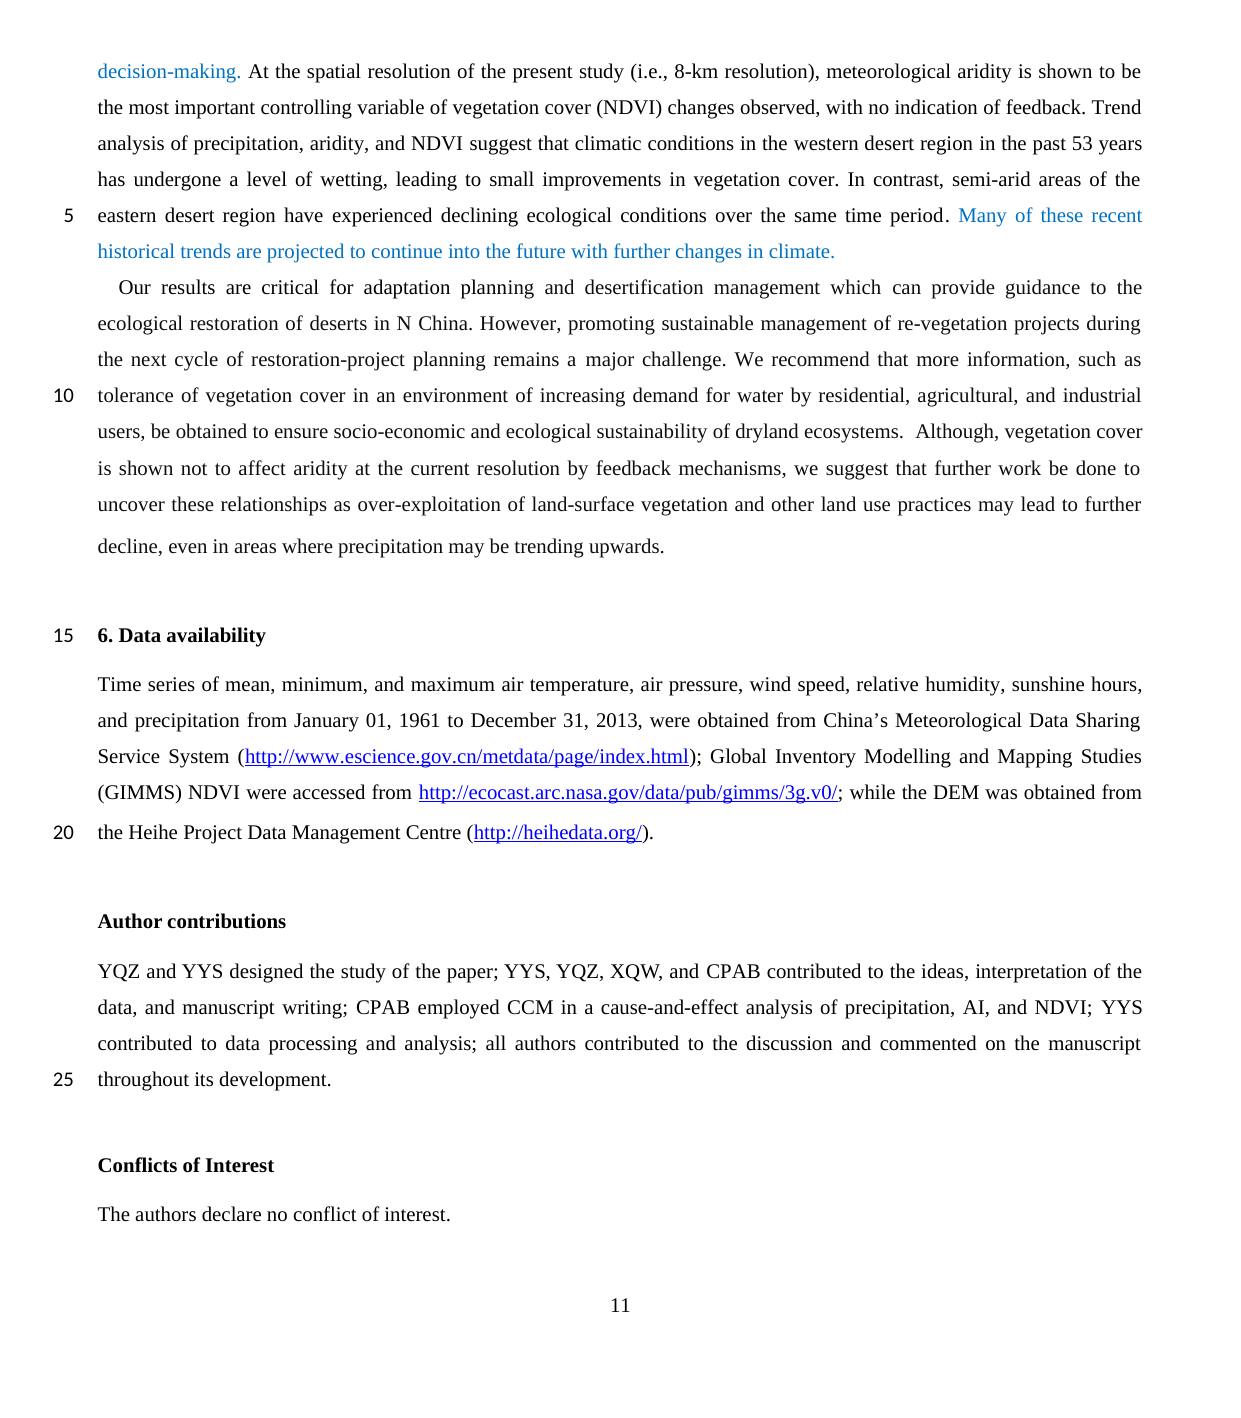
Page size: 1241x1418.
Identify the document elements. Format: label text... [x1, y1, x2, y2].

text YQZ and YYS designed the study of the paper; YYS, YQZ, XQW, and CPAB contributed to the ideas, interpretation of the data, and manuscript writing; CPAB employed CCM in a cause-and-effect analysis of precipitation, AI, and NDVI; YYS contributed to data processing and analysis; all authors contributed to the discussion and commented on the manuscript throughout its development. [97, 958, 1143, 1091]
text Our results are critical for adaptation planning and desertification management which can provide guidance to the ecological restoration of deserts in N China. However, promoting sustainable management of re-vegetation projects during the next cycle of restoration-project planning remains a major challenge. We recommend that more information, such as tolerance of vegetation cover in an environment of increasing demand for water by residential, agricultural, and industrial users, be obtained to ensure socio-economic and ecological sustainability of dryland ecosystems. Although, vegetation cover is shown not to affect aridity at the current resolution by feedback mechanisms, we suggest that further work be done to uncover these relationships as over-exploitation of land-surface vegetation and other land use practices may lead to further decline, even in areas where precipitation may be trending upwards. [97, 275, 1143, 559]
subtitle Author contributions [97, 909, 1143, 933]
subtitle 6. Data availability [97, 623, 1143, 647]
subtitle Conflicts of Interest [97, 1153, 1143, 1177]
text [97, 59, 1143, 263]
text Time series of mean, minimum, and maximum air temperature, air pressure, wind speed, relative humidity, sunshine hours, and precipitation from January 01, 1961 to December 31, 2013, were obtained from China’s Meteorological Data Sharing Service System (http://www.escience.gov.cn/metdata/page/index.html); Global Inventory Modelling and Mapping Studies (GIMMS) NDVI were accessed from http://ecocast.arc.nasa.gov/data/pub/gimms/3g.v0/; while the DEM was obtained from the Heihe Project Data Management Centre (http://heihedata.org/). [97, 672, 1143, 845]
text The authors declare no conflict of interest. [97, 1202, 1143, 1226]
